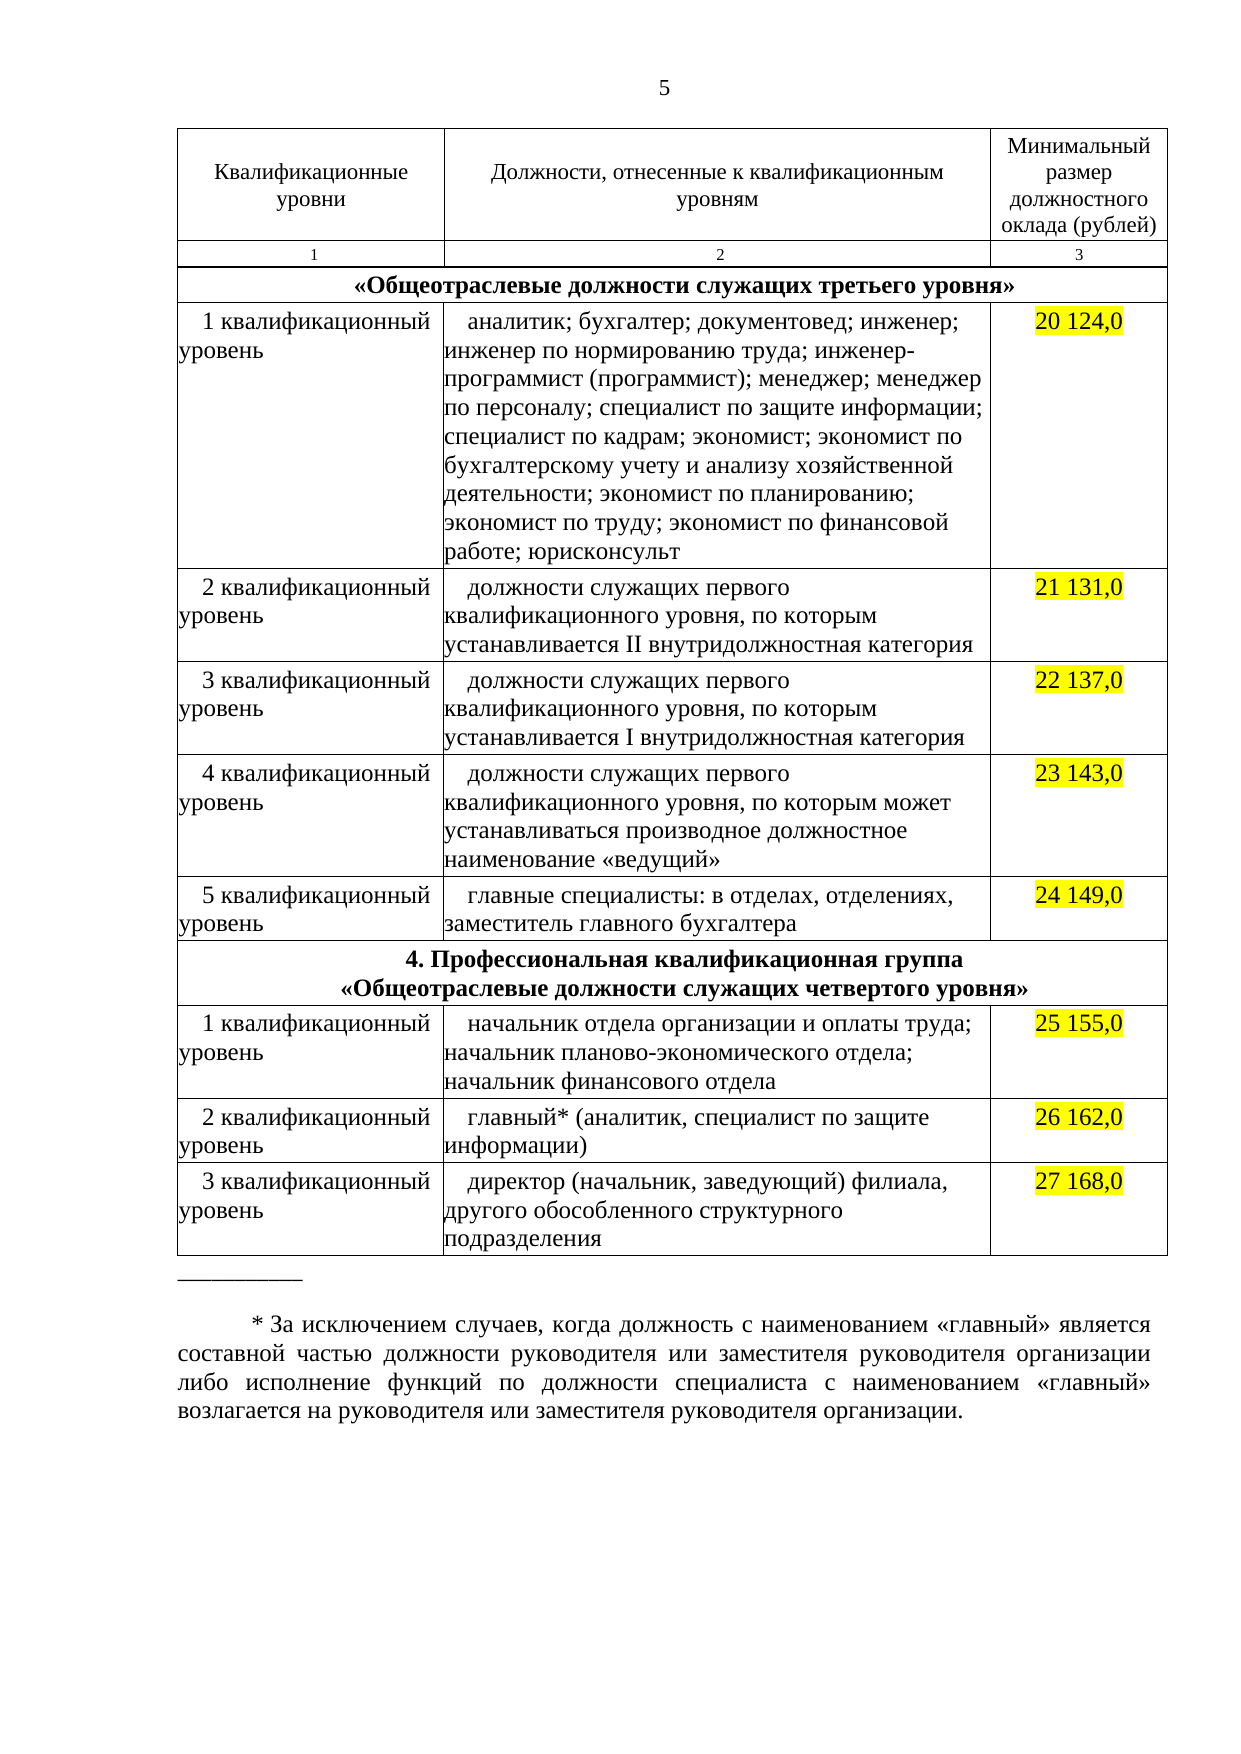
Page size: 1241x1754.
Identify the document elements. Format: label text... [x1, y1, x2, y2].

table_cell 3 квалификационный уровень [178, 1163, 443, 1255]
table_cell 26 162,0 [991, 1099, 1167, 1162]
table_cell 4. Профессиональная квалификационная группа «Общеотраслевые должности служащих четвертого уровня» [178, 941, 1167, 1004]
table_cell директор (начальник, заведующий) филиала, другого обособленного структурного подразделения [444, 1163, 990, 1255]
table_cell 2 квалификационный уровень [178, 1099, 443, 1162]
table_cell 24 149,0 [991, 877, 1167, 940]
table_cell 20 124,0 [991, 303, 1167, 568]
table_cell 23 143,0 [991, 755, 1167, 876]
table_cell 22 137,0 [991, 662, 1167, 754]
table_cell должности служащих первого квалификационного уровня, по которым может устанавливаться производное должностное наименование «ведущий» [444, 755, 990, 876]
table_cell 4 квалификационный уровень [178, 755, 443, 876]
table_cell начальник отдела организации и оплаты труда; начальник планово-экономического отдела; начальник финансового отдела [444, 1006, 990, 1098]
table_cell 2 квалификационный уровень [178, 569, 443, 661]
text * За исключением случаев, когда должность с наименованием «главный» является составной частью должности руководителя или заместителя руководителя организации либо исполнение функций по должности специалиста с наименованием «главный» возлагается на руководителя или заместителя руководителя организации. [177, 1309, 1152, 1424]
table_cell 21 131,0 [991, 569, 1167, 661]
table_cell главные специалисты: в отделах, отделениях, заместитель главного бухгалтера [444, 877, 990, 940]
table_cell 1 [178, 241, 444, 266]
table_cell 5 квалификационный уровень [178, 877, 443, 940]
table_cell 27 168,0 [991, 1163, 1167, 1255]
table_cell аналитик; бухгалтер; документовед; инженер; инженер по нормированию труда; инженер-программист (программист); менеджер; менеджер по персоналу; специалист по защите информации; специалист по кадрам; экономист; экономист по бухгалтерскому учету и анализу хозяйственной деятельности; экономист по планированию; экономист по труду; экономист по финансовой работе; юрисконсульт [444, 303, 990, 568]
table_cell 1 квалификационный уровень [178, 303, 443, 568]
table_cell 25 155,0 [991, 1006, 1167, 1098]
table_cell должности служащих первого квалификационного уровня, по которым устанавливается II внутридолжностная категория [444, 569, 990, 661]
table_cell должности служащих первого квалификационного уровня, по которым устанавливается I внутридолжностная категория [444, 662, 990, 754]
table_cell 3 квалификационный уровень [178, 662, 443, 754]
table_header Минимальный размер должностного оклада (рублей) [991, 129, 1167, 240]
table_cell 3 [991, 241, 1167, 266]
text ___________ [177, 1256, 1152, 1284]
table_header Квалификационные уровни [178, 129, 444, 240]
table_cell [178, 268, 1167, 302]
table_cell 2 [445, 241, 990, 266]
table_cell 1 квалификационный уровень [178, 1006, 443, 1098]
table_header Должности, отнесенные к квалификационным уровням [445, 129, 990, 240]
table_cell главный* (аналитик, специалист по защите информации) [444, 1099, 990, 1162]
